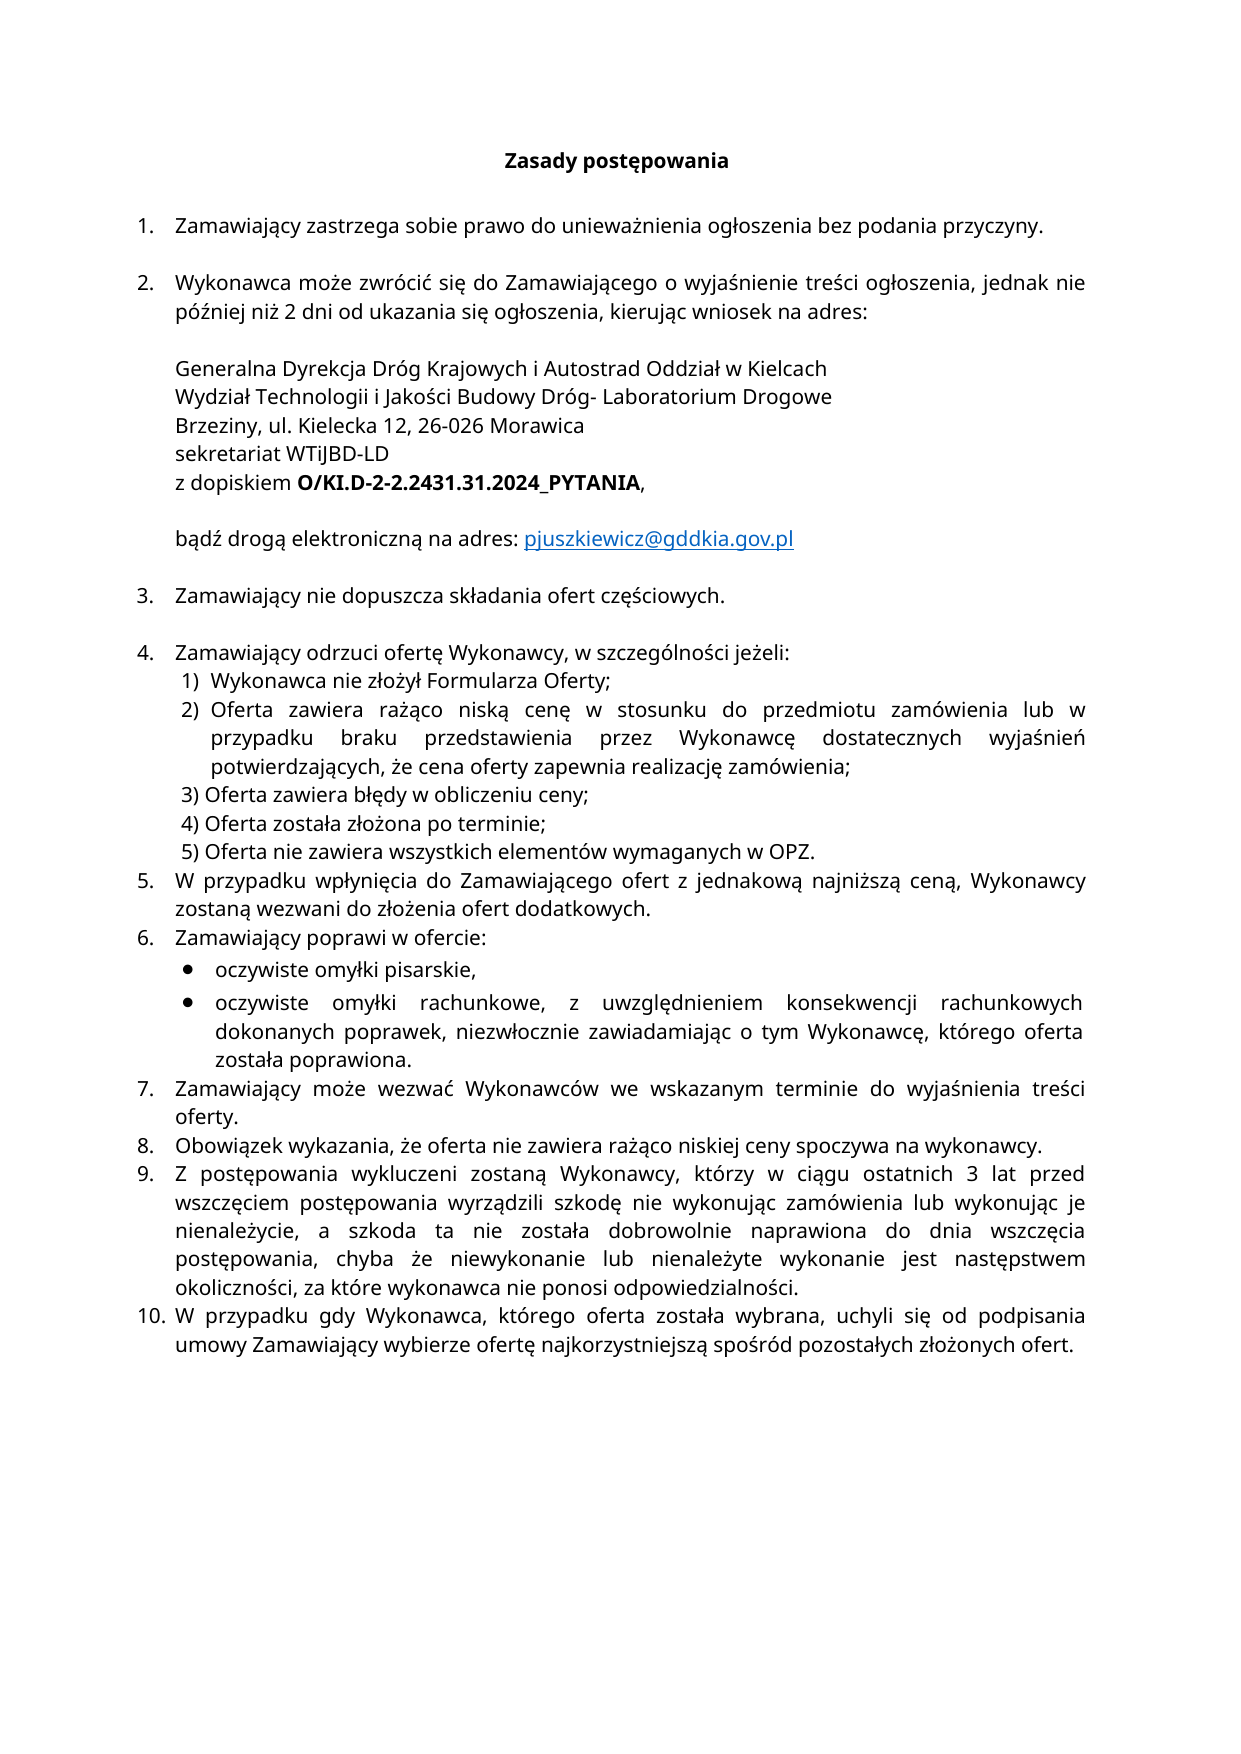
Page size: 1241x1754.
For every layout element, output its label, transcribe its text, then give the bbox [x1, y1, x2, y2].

list Oferta zawiera rażąco niską cenę w stosunku do przedmiotu zamówienia lub w przypadku braku przedstawienia przez Wykonawcę dostatecznych wyjaśnień potwierdzających, że cena oferty zapewnia realizację zamówienia; [181, 695, 1087, 780]
list Zamawiający zastrzega sobie prawo do unieważnienia ogłoszenia bez podania przyczyny. [137, 212, 1087, 240]
text Generalna Dyrekcja Dróg Krajowych i Autostrad Oddział w Kielcach [175, 354, 1087, 382]
list Obowiązek wykazania, że oferta nie zawiera rażąco niskiej ceny spoczywa na wykonawcy. [137, 1131, 1087, 1159]
text bądź drogą elektroniczną na adres: pjuszkiewicz@gddkia.gov.pl [175, 524, 1087, 553]
list W przypadku gdy Wykonawca, którego oferta została wybrana, uchyli się od podpisania umowy Zamawiający wybierze ofertę najkorzystniejszą spośród pozostałych złożonych ofert. [137, 1301, 1087, 1358]
text z dopiskiem O/KI.D-2-2.2431.31.2024_PYTANIA, [175, 468, 1087, 496]
text Wydział Technologii i Jakości Budowy Dróg- Laboratorium Drogowe [175, 382, 1087, 411]
list Wykonawca nie złożył Formularza Oferty; [181, 667, 1087, 695]
text 5) Oferta nie zawiera wszystkich elementów wymaganych w OPZ. [181, 837, 1082, 866]
list oczywiste omyłki pisarskie, [181, 951, 1084, 984]
text 3) Oferta zawiera błędy w obliczeniu ceny; [181, 780, 642, 809]
list Wykonawca może zwrócić się do Zamawiającego o wyjaśnienie treści ogłoszenia, jednak nie później niż 2 dni od ukazania się ogłoszenia, kierując wniosek na adres: [137, 268, 1087, 325]
text Brzeziny, ul. Kielecka 12, 26-026 Morawica [175, 411, 1087, 439]
subtitle Zasady postępowania [145, 147, 1089, 175]
list Zamawiający poprawi w ofercie: [137, 923, 1087, 951]
text 4) Oferta została złożona po terminie; [181, 809, 642, 837]
list Zamawiający może wezwać Wykonawców we wskazanym terminie do wyjaśnienia treści oferty. [137, 1074, 1087, 1131]
list Zamawiający nie dopuszcza składania ofert częściowych. [136, 581, 1087, 610]
text sekretariat WTiJBD-LD [175, 439, 1087, 468]
list Z postępowania wykluczeni zostaną Wykonawcy, którzy w ciągu ostatnich 3 lat przed wszczęciem postępowania wyrządzili szkodę nie wykonując zamówienia lub wykonując je nienależycie, a szkoda ta nie została dobrowolnie naprawiona do dnia wszczęcia postępowania, chyba że niewykonanie lub nienależyte wykonanie jest następstwem okoliczności, za które wykonawca nie ponosi odpowiedzialności. [137, 1159, 1087, 1301]
list W przypadku wpłynięcia do Zamawiającego ofert z jednakową najniższą ceną, Wykonawcy zostaną wezwani do złożenia ofert dodatkowych. [137, 866, 1087, 923]
list Zamawiający odrzuci ofertę Wykonawcy, w szczególności jeżeli: [137, 638, 1087, 667]
list oczywiste omyłki rachunkowe, z uwzględnieniem konsekwencji rachunkowych dokonanych poprawek, niezwłocznie zawiadamiając o tym Wykonawcę, którego oferta została poprawiona. [181, 984, 1084, 1074]
